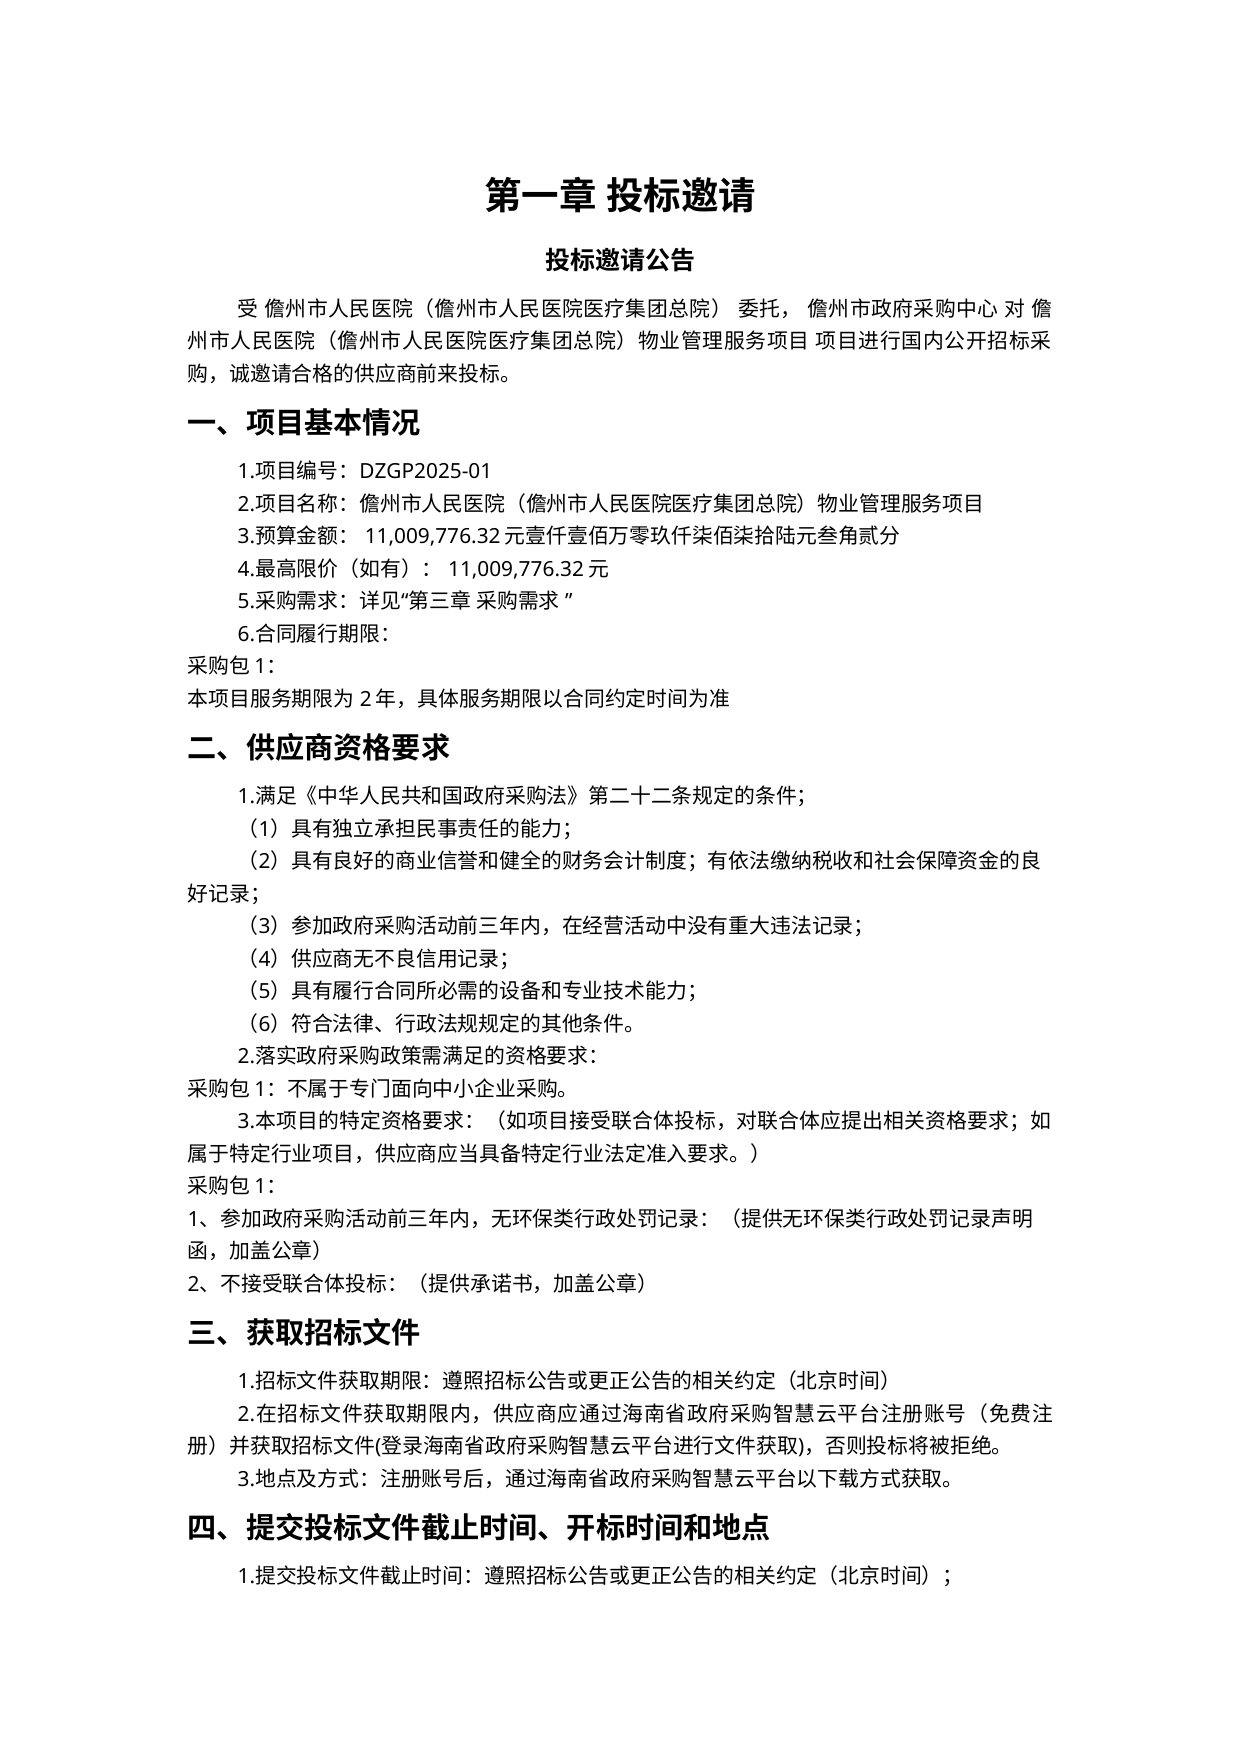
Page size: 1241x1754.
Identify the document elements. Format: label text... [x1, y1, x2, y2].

text 5.采购需求：详见“第三章 采购需求 ” [187, 584, 1053, 617]
text 三、获取招标文件 [187, 1299, 1053, 1364]
text （1）具有独立承担民事责任的能力； [187, 812, 1053, 844]
text （5）具有履行合同所必需的设备和专业技术能力； [187, 974, 1053, 1007]
text 四、提交投标文件截止时间、开标时间和地点 [187, 1494, 1053, 1559]
text 1.项目编号：DZGP2025-01 [187, 454, 1053, 487]
text 采购包1： [187, 649, 1053, 682]
text （3）参加政府采购活动前三年内，在经营活动中没有重大违法记录； [187, 909, 1053, 942]
text 投标邀请公告 [187, 227, 1053, 292]
text 2.落实政府采购政策需满足的资格要求： [187, 1039, 1053, 1072]
text 3.预算金额： 11,009,776.32元壹仟壹佰万零玖仟柒佰柒拾陆元叁角贰分 [187, 519, 1053, 552]
text 2.项目名称：儋州市人民医院（儋州市人民医院医疗集团总院）物业管理服务项目 [187, 487, 1053, 519]
text 本项目服务期限为 2年，具体服务期限以合同约定时间为准 [187, 682, 1053, 714]
text 采购包1：不属于专门面向中小企业采购。 [187, 1072, 1053, 1104]
text （2）具有良好的商业信誉和健全的财务会计制度；有依法缴纳税收和社会保障资金的良好记录； [187, 844, 1053, 909]
text 二、供应商资格要求 [187, 714, 1053, 779]
text 采购包1： [187, 1169, 1053, 1202]
text 2、不接受联合体投标：（提供承诺书，加盖公章） [187, 1267, 1053, 1299]
text 受 儋州市人民医院（儋州市人民医院医疗集团总院） 委托， 儋州市政府采购中心 对 儋州市人民医院（儋州市人民医院医疗集团总院）物业管理服务项目 项目进行国内公开招标采购，诚邀请合格的供应商前来投标。 [187, 292, 1053, 389]
text （6）符合法律、行政法规规定的其他条件。 [187, 1007, 1053, 1039]
text 第一章 投标邀请 [187, 162, 1053, 227]
text 3.本项目的特定资格要求：（如项目接受联合体投标，对联合体应提出相关资格要求；如属于特定行业项目，供应商应当具备特定行业法定准入要求。） [187, 1104, 1053, 1169]
text 1.招标文件获取期限：遵照招标公告或更正公告的相关约定（北京时间） [187, 1364, 1053, 1397]
text 3.地点及方式：注册账号后，通过海南省政府采购智慧云平台以下载方式获取。 [187, 1462, 1053, 1494]
text 1.满足《中华人民共和国政府采购法》第二十二条规定的条件； [187, 779, 1053, 812]
text 6.合同履行期限： [187, 617, 1053, 649]
text 1.提交投标文件截止时间：遵照招标公告或更正公告的相关约定（北京时间）； [187, 1559, 1053, 1592]
text 4.最高限价（如有）： 11,009,776.32元 [187, 552, 1053, 584]
text 2.在招标文件获取期限内，供应商应通过海南省政府采购智慧云平台注册账号（免费注册）并获取招标文件(登录海南省政府采购智慧云平台进行文件获取)，否则投标将被拒绝。 [187, 1397, 1053, 1462]
text 1、参加政府采购活动前三年内，无环保类行政处罚记录：（提供无环保类行政处罚记录声明函，加盖公章） [187, 1202, 1053, 1267]
text 一、项目基本情况 [187, 389, 1053, 454]
text （4）供应商无不良信用记录； [187, 942, 1053, 974]
